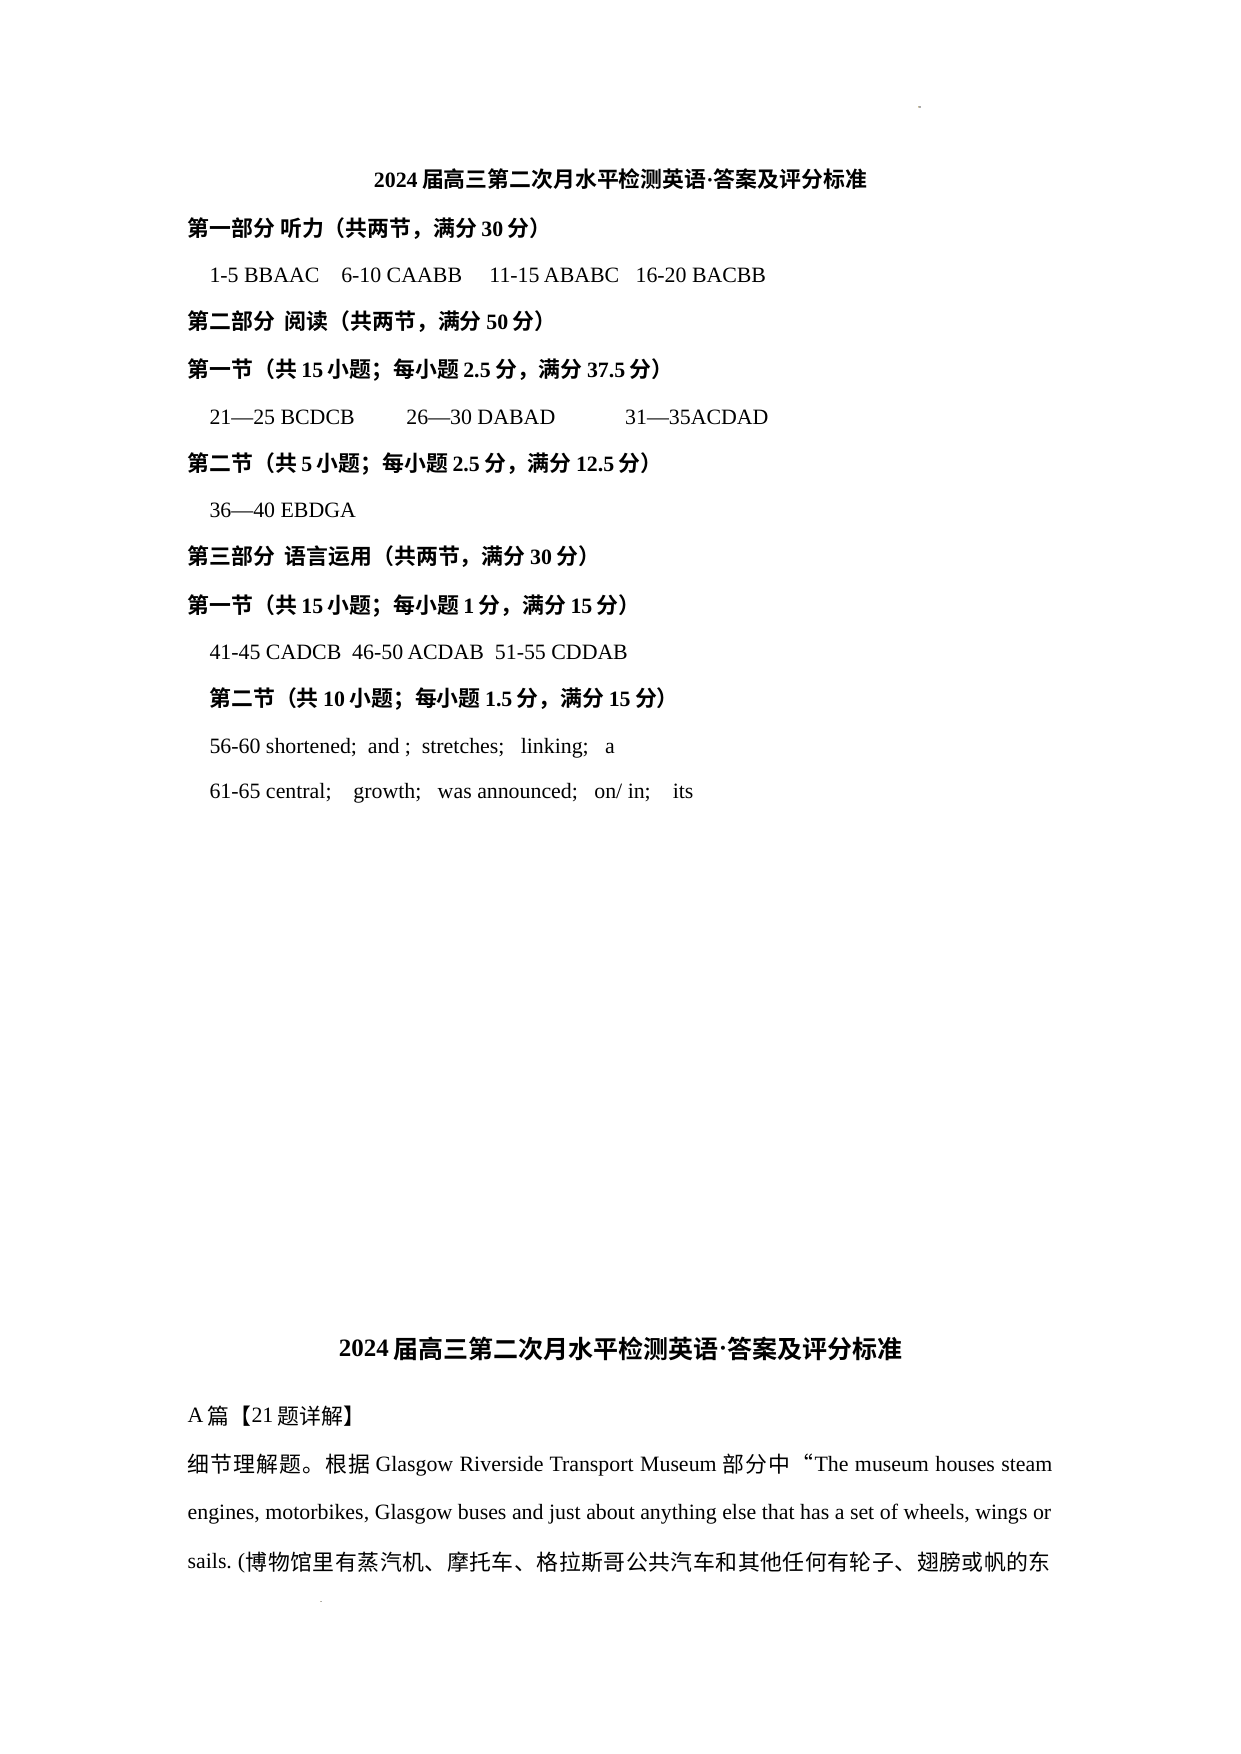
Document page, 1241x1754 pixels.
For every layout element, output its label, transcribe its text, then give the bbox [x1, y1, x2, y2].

text 第二节（共5小题；每小题2.5分，满分12.5分） [187, 446, 1053, 478]
text 61-65 central; growth; was announced; on/ in; its [209, 774, 1053, 807]
text 2024届高三第二次月水平检测英语·答案及评分标准 [187, 162, 1053, 194]
text 1-5 BBAAC 6-10 CAABB 11-15 ABABC 16-20 BACBB [209, 259, 1053, 291]
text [187, 1447, 1053, 1577]
text 36—40 EBDGA [209, 494, 1053, 526]
text 第二节（共10小题；每小题1.5分，满分15分） [209, 681, 1053, 713]
text 第二部分 阅读（共两节，满分50分） [187, 304, 1053, 336]
text 21—25 BCDCB 26—30 DABAD 31—35ACDAD [209, 400, 1053, 433]
text 第一部分 听力（共两节，满分30分） [187, 210, 1053, 243]
text A 篇【21题详解】 [187, 1398, 1053, 1431]
text 第一节（共15小题；每小题2.5分，满分37.5分） [187, 352, 1053, 384]
text 第三部分 语言运用（共两节，满分30分） [187, 539, 1053, 571]
text 41-45 CADCB 46-50 ACDAB 51-55 CDDAB [209, 636, 1053, 668]
text 56-60 shortened; and ; stretches; linking; a [209, 729, 1053, 762]
text 第一节（共15小题；每小题1分，满分15分） [187, 587, 1053, 620]
text 2024届高三第二次月水平检测英语·答案及评分标准 [187, 1315, 1053, 1380]
